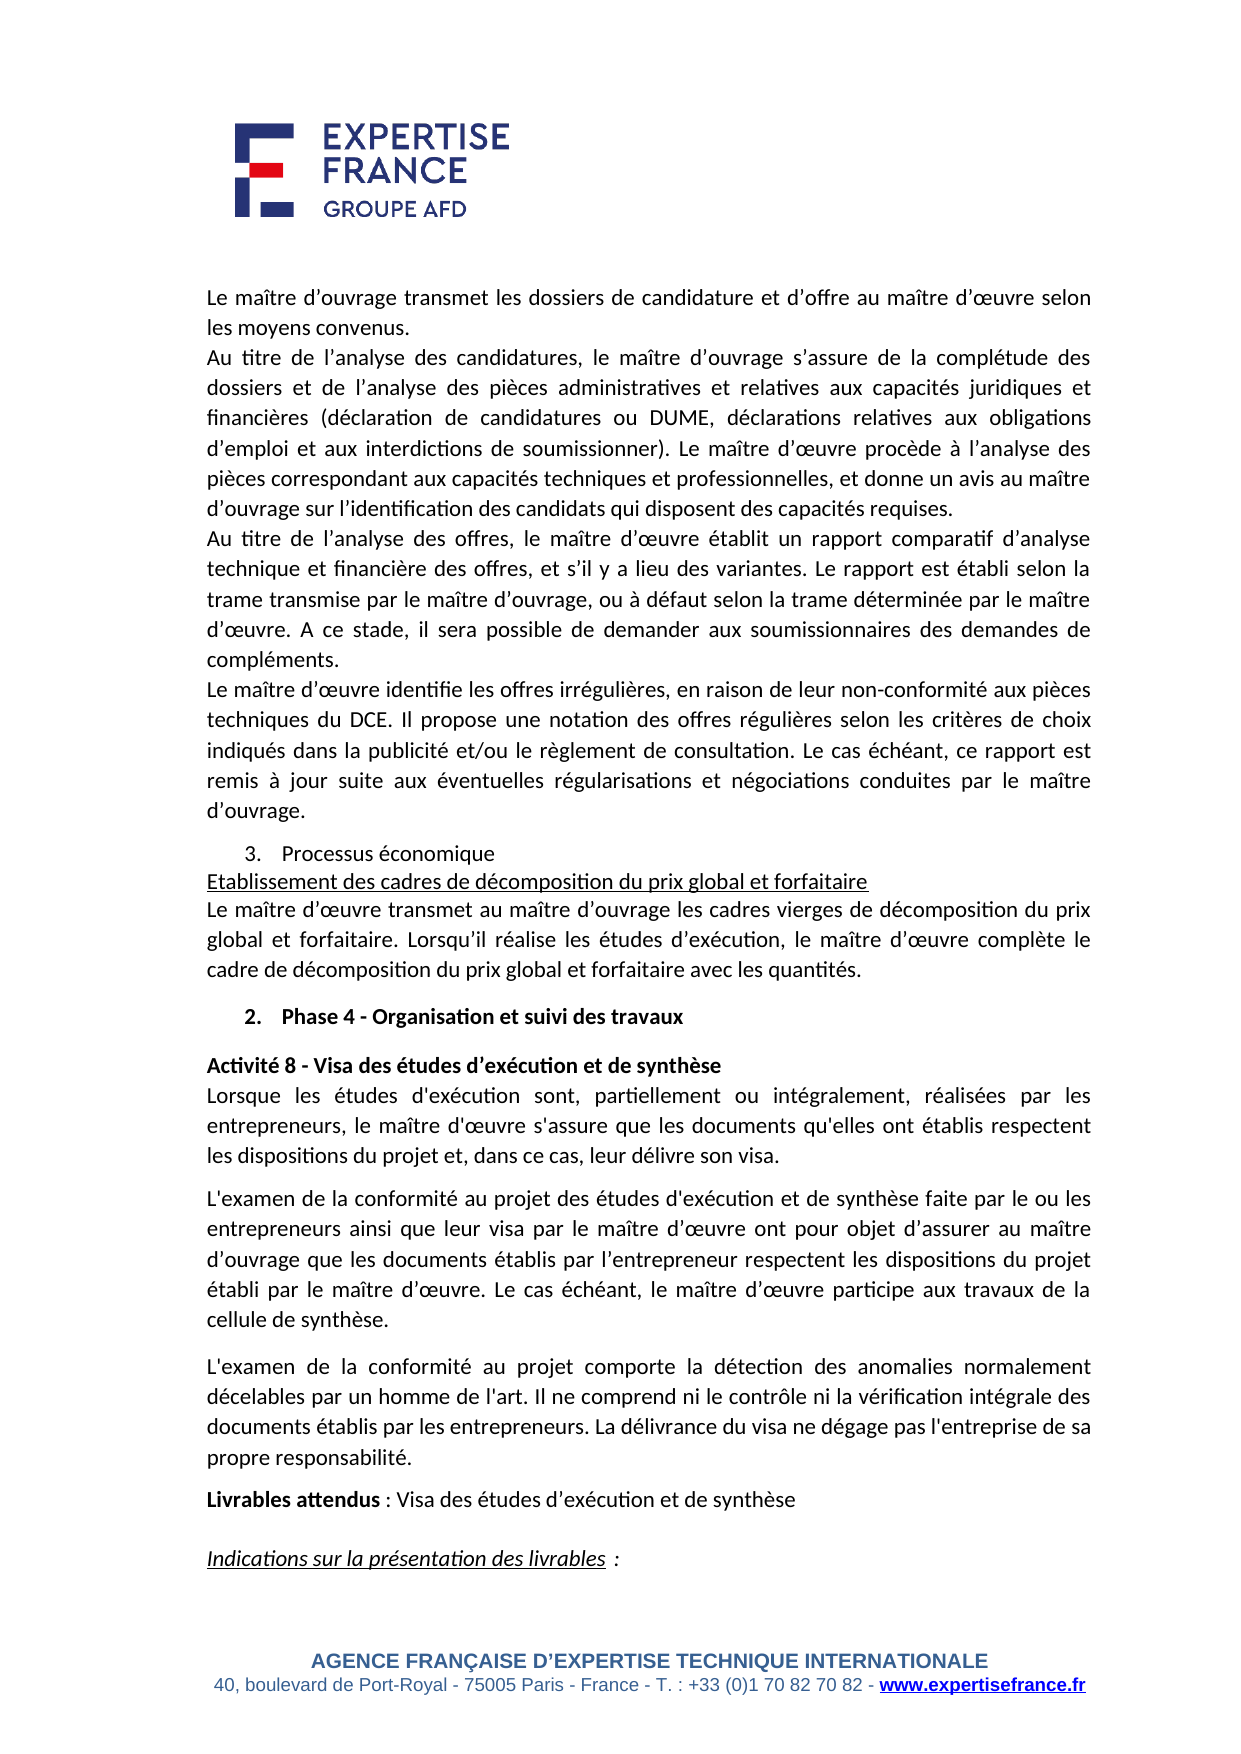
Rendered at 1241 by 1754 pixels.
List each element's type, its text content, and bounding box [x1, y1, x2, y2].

text Au titre de l’analyse des offres, le maître d’œuvre établit un rapport comparatif d’analyse technique et financière des offres, et s’il y a lieu des variantes. Le rapport est établi selon la trame transmise par le maître d’ouvrage, ou à défaut selon la trame déterminée par le maître d’œuvre. A ce stade, il sera possible de demander aux soumissionnaires des demandes de compléments. [207, 524, 1093, 673]
text Indications sur la présentation des livrables : [207, 1544, 1093, 1572]
text Etablissement des cadres de décomposition du prix global et forfaitaire [207, 867, 1093, 895]
subtitle Livrables attendus : Visa des études d’exécution et de synthèse [207, 1485, 1093, 1513]
picture [206, 82, 542, 255]
text Au titre de l’analyse des candidatures, le maître d’ouvrage s’assure de la complétude des dossiers et de l’analyse des pièces administratives et relatives aux capacités juridiques et financières (déclaration de candidatures ou DUME, déclarations relatives aux obligations d’emploi et aux interdictions de soumissionner). Le maître d’œuvre procède à l’analyse des pièces correspondant aux capacités techniques et professionnelles, et donne un avis au maître d’ouvrage sur l’identification des candidats qui disposent des capacités requises. [207, 343, 1093, 522]
text Le maître d’œuvre transmet au maître d’ouvrage les cadres vierges de décomposition du prix global et forfaitaire. Lorsqu’il réalise les études d’exécution, le maître d’œuvre complète le cadre de décomposition du prix global et forfaitaire avec les quantités. [207, 895, 1093, 983]
text Lorsque les études d'exécution sont, partiellement ou intégralement, réalisées par les entrepreneurs, le maître d'œuvre s'assure que les documents qu'elles ont établis respectent les dispositions du projet et, dans ce cas, leur délivre son visa. [207, 1081, 1093, 1170]
subtitle Activité 8 - Visa des études d’exécution et de synthèse [207, 1051, 1093, 1079]
text Le maître d’ouvrage transmet les dossiers de candidature et d’offre au maître d’œuvre selon les moyens convenus. [207, 283, 1093, 341]
text L'examen de la conformité au projet comporte la détection des anomalies normalement décelables par un homme de l'art. Il ne comprend ni le contrôle ni la vérification intégrale des documents établis par les entrepreneurs. La délivrance du visa ne dégage pas l'entreprise de sa propre responsabilité. [207, 1352, 1093, 1471]
text L'examen de la conformité au projet des études d'exécution et de synthèse faite par le ou les entrepreneurs ainsi que leur visa par le maître d’œuvre ont pour objet d’assurer au maître d’ouvrage que les documents établis par l’entrepreneur respectent les dispositions du projet établi par le maître d’œuvre. Le cas échéant, le maître d’œuvre participe aux travaux de la cellule de synthèse. [207, 1184, 1093, 1333]
text Le maître d’œuvre identifie les offres irrégulières, en raison de leur non-conformité aux pièces techniques du DCE. Il propose une notation des offres régulières selon les critères de choix indiqués dans la publicité et/ou le règlement de consultation. Le cas échéant, ce rapport est remis à jour suite aux éventuelles régularisations et négociations conduites par le maître d’ouvrage. [207, 675, 1093, 824]
list Phase 4 - Organisation et suivi des travaux [244, 1002, 1093, 1030]
list Processus économique [244, 839, 1093, 867]
